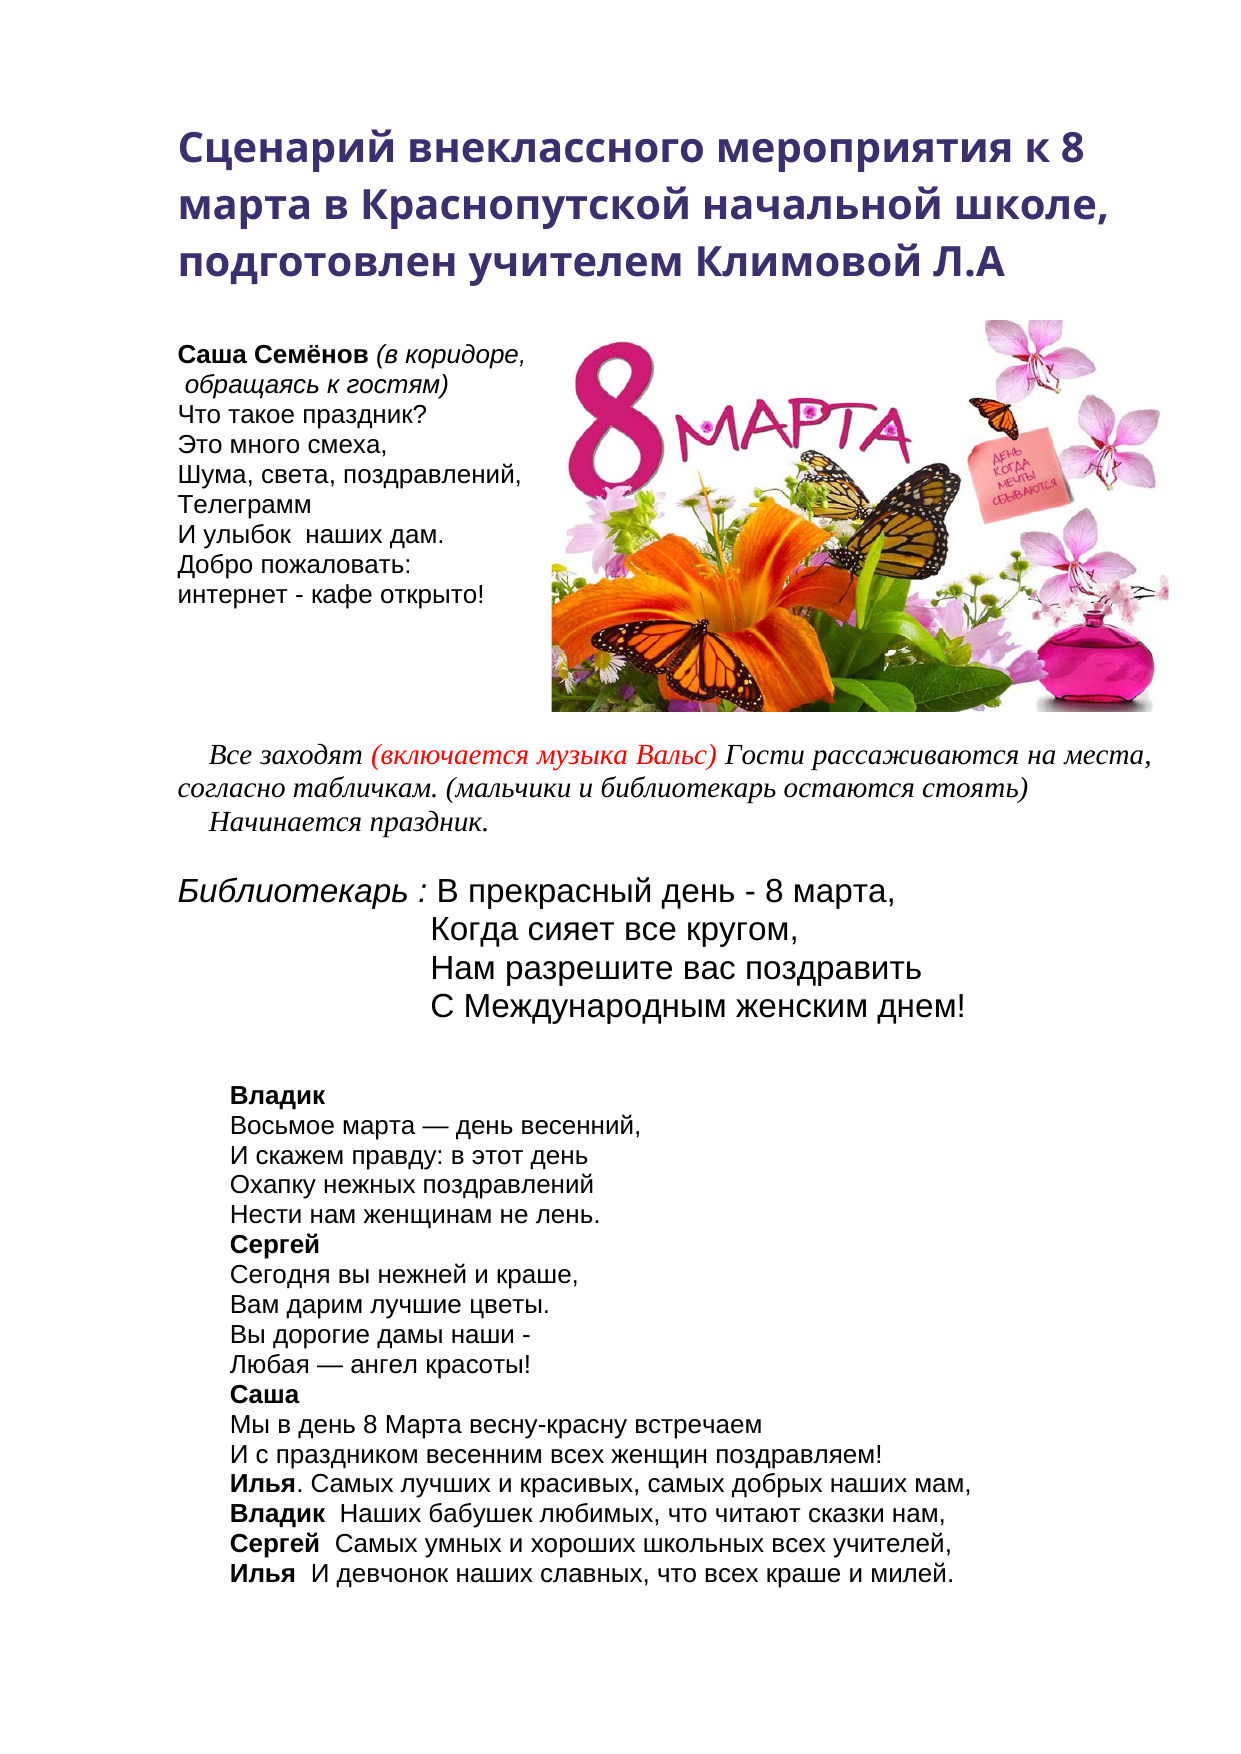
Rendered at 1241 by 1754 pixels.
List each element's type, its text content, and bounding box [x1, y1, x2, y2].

text интернет - кафе открыто! [177, 579, 551, 608]
text Нам разрешите вас поздравить [177, 948, 1152, 986]
picture [551, 320, 1169, 712]
text Владик Наших бабушек любимых, что читают сказки нам, [177, 1498, 1152, 1528]
text Охапку нежных поздравлений [177, 1169, 1152, 1199]
text Сергей Самых умных и хороших школьных всех учителей, [177, 1528, 1152, 1558]
text Илья И девчонок наших славных, что всех краше и милей. [177, 1558, 1152, 1588]
text И с праздником весенним всех женщин поздравляем! [177, 1439, 1152, 1468]
text Илья. Самых лучших и красивых, самых добрых наших мам, [177, 1468, 1152, 1498]
text Восьмое марта — день весенний, [177, 1110, 1152, 1140]
text Сегодня вы нежней и краше, [177, 1259, 1152, 1289]
subtitle Сценарий внеклассного мероприятия к 8 марта в Краснопутской начальной школе, подготовлен учителем Климовой Л.А [177, 118, 1152, 288]
text Когда сияет все кругом, [177, 909, 1152, 948]
text И скажем правду: в этот день [177, 1140, 1152, 1169]
text обращаясь к гостям) [177, 369, 551, 399]
text И улыбок наших дам. [177, 519, 551, 549]
text Библиотекарь : В прекрасный день - 8 марта, [177, 871, 1152, 909]
text Начинается праздник. [177, 804, 1152, 837]
text Телеграмм [177, 489, 551, 519]
text Саша Семёнов (в коридоре, [177, 339, 551, 369]
text Владик [177, 1080, 1152, 1110]
text С Международным женским днем! [177, 986, 1152, 1025]
text Вам дарим лучшие цветы. [177, 1289, 1152, 1319]
text Это много смеха, [177, 429, 551, 459]
text Что такое праздник? [177, 399, 551, 429]
text Шума, света, поздравлений, [177, 459, 551, 489]
text Все заходят (включается музыка Вальс) Гости рассаживаются на места, согласно табличкам. (мальчики и библиотекарь остаются стоять) [177, 737, 1152, 804]
text Сергей [177, 1229, 1152, 1259]
text Вы дорогие дамы наши - [177, 1319, 1152, 1349]
text Саша [177, 1379, 1152, 1409]
text Мы в день 8 Марта весну-красну встречаем [177, 1409, 1152, 1439]
text Нести нам женщинам не лень. [177, 1199, 1152, 1229]
text Любая — ангел красоты! [177, 1349, 1152, 1379]
text Добро пожаловать: [177, 549, 551, 579]
